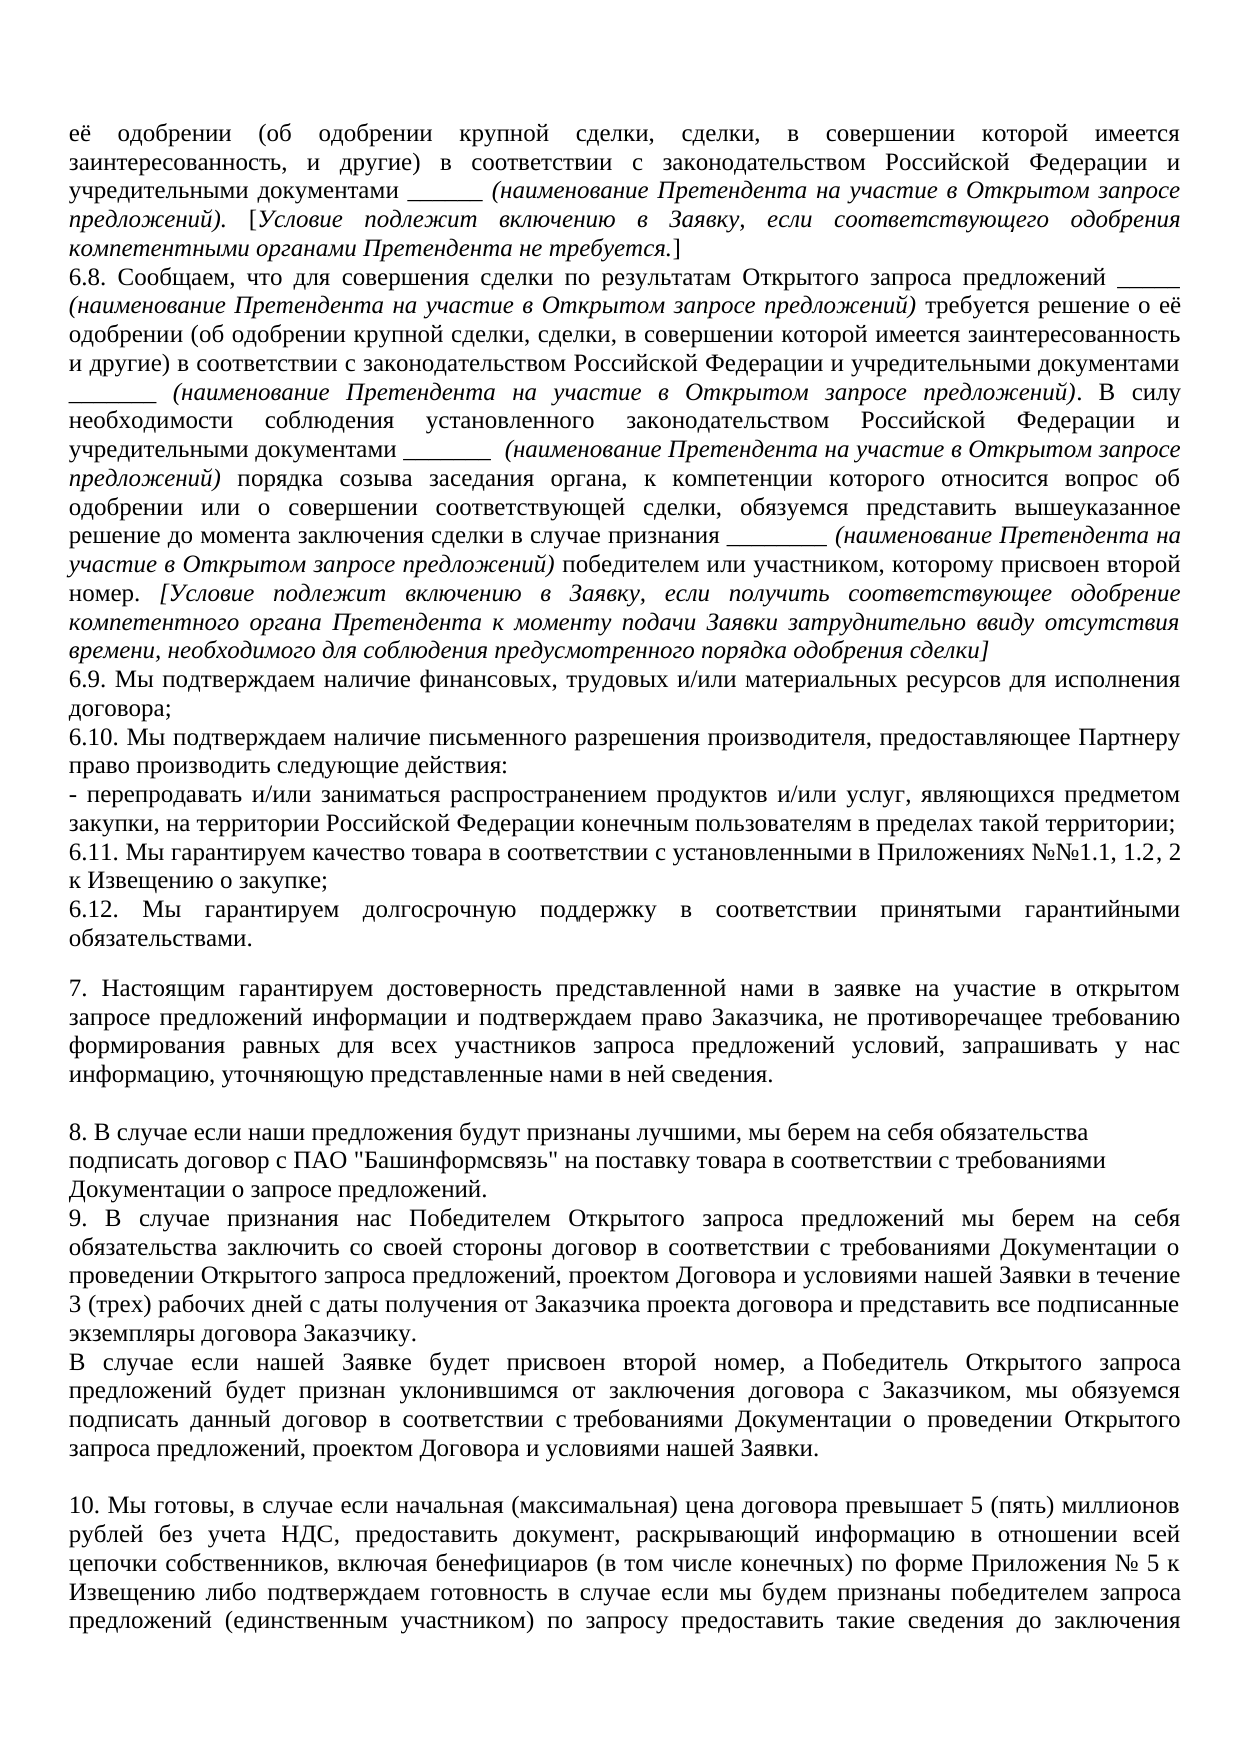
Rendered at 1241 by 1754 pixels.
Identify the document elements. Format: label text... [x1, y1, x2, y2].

table_cell 8. В случае если наши предложения будут признаны лучшими, мы берем на себя обязательства подписать договор с ПАО "Башинформсвязь" на поставку товара в соответствии с требованиями Документации о запросе предложений. [58, 1088, 1192, 1203]
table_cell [58, 118, 1192, 952]
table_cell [58, 1203, 1192, 1634]
table_cell 7. Настоящим гарантируем достоверность представленной нами в заявке на участие в открытом запросе предложений информации и подтверждаем право Заказчика, не противоречащее требованию формирования равных для всех участников запроса предложений условий, запрашивать у нас информацию, уточняющую представленные нами в ней сведения. [58, 952, 1192, 1088]
